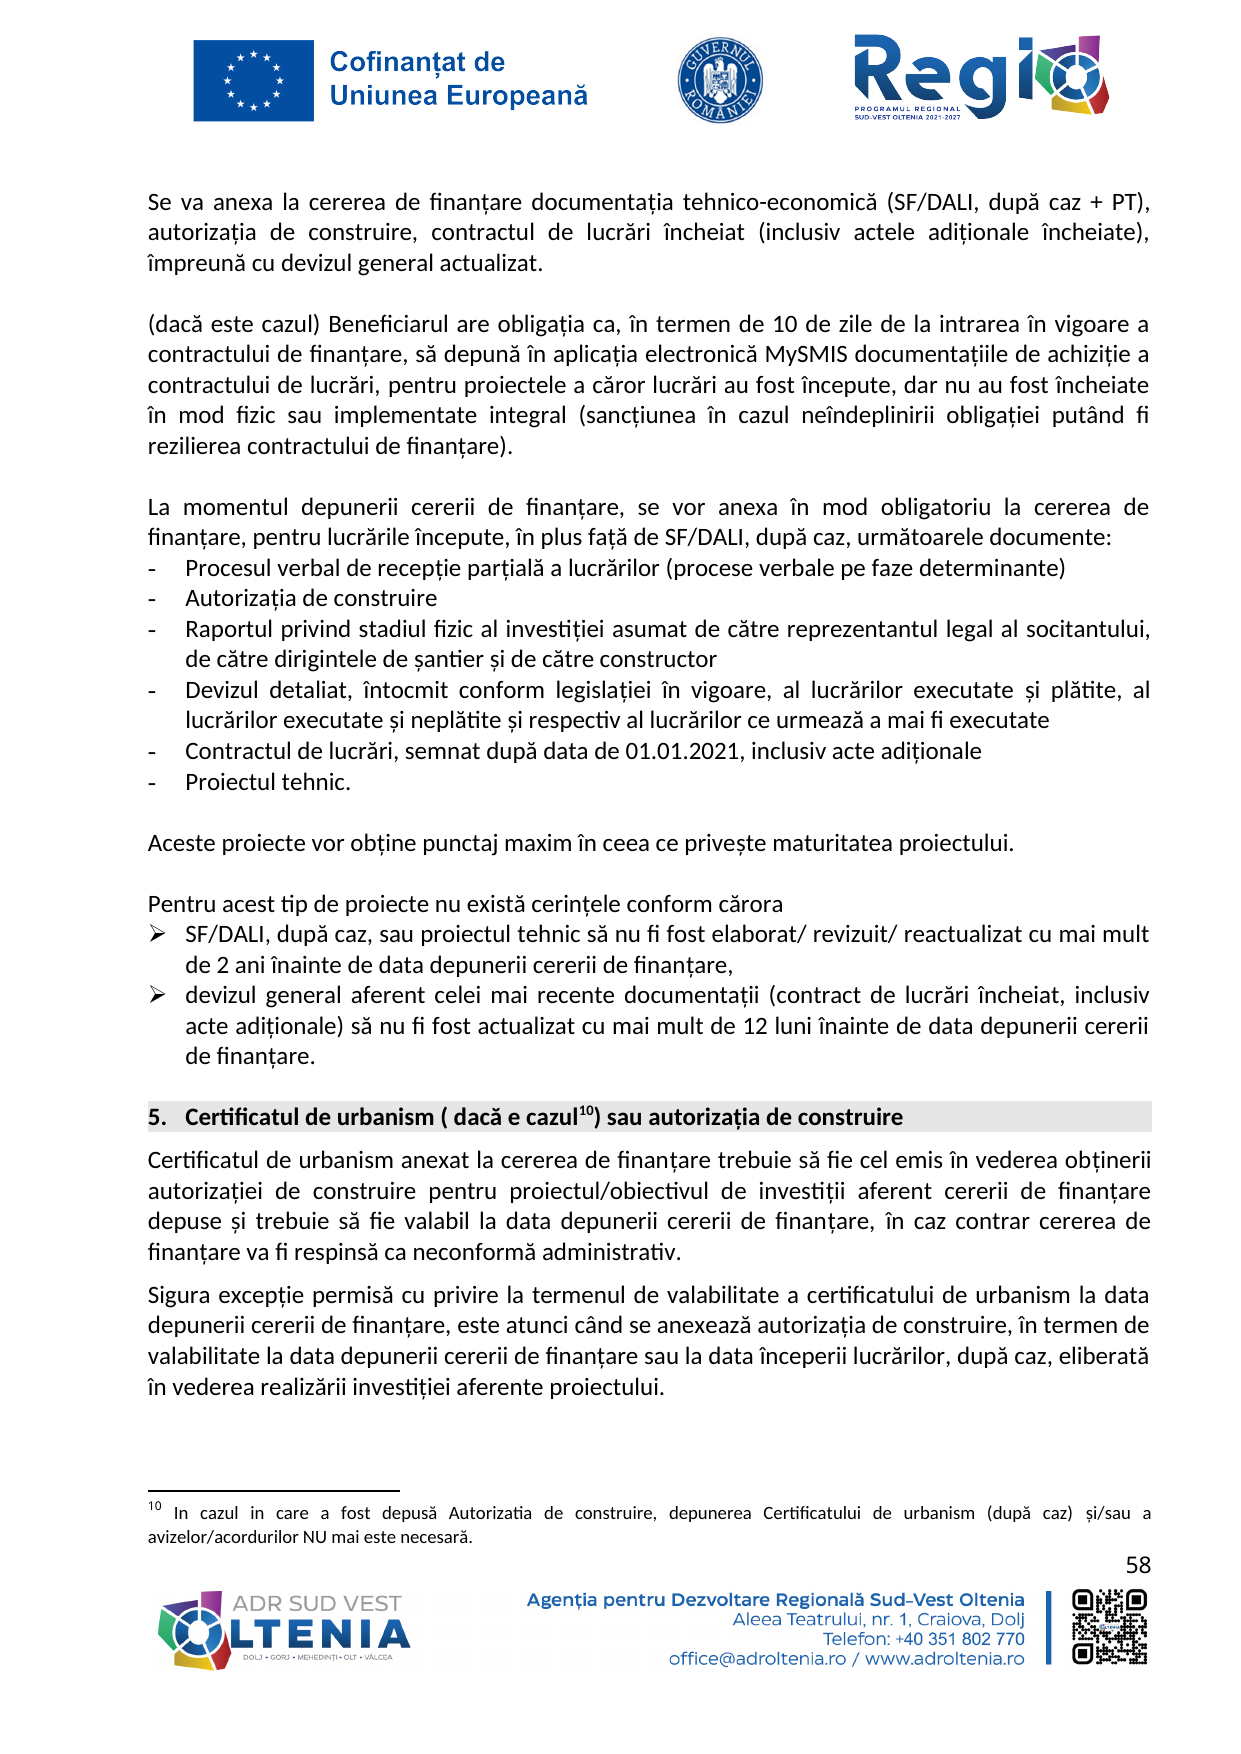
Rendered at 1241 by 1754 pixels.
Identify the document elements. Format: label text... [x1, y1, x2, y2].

list Proiectul tehnic. [148, 766, 1152, 796]
text Pentru acest tip de proiecte nu există cerințele conform cărora [148, 888, 1152, 918]
list Devizul detaliat, întocmit conform legislaţiei în vigoare, al lucrărilor executate şi plătite, al lucrărilor executate şi neplătite şi respectiv al lucrărilor ce urmează a mai fi executate [148, 674, 1152, 735]
list Autorizaţia de construire [148, 583, 1152, 613]
text Aceste proiecte vor obţine punctaj maxim în ceea ce priveşte maturitatea proiectului. [148, 827, 1152, 857]
list Contractul de lucrări, semnat după data de 01.01.2021, inclusiv acte adiționale [148, 735, 1152, 766]
text Certificatul de urbanism anexat la cererea de finanţare trebuie să fie cel emis în vederea obţinerii autorizaţiei de construire pentru proiectul/obiectivul de investiţii aferent cererii de finanțare depuse și trebuie să fie valabil la data depunerii cererii de finanţare, în caz contrar cererea de finanțare va fi respinsă ca neconformă administrativ. [148, 1144, 1152, 1267]
list Raportul privind stadiul fizic al investiţiei asumat de către reprezentantul legal al socitantului, de către dirigintele de şantier şi de către constructor [148, 613, 1152, 674]
text Se va anexa la cererea de finanțare documentaţia tehnico-economică (SF/DALI, după caz + PT), autorizația de construire, contractul de lucrări încheiat (inclusiv actele adiționale încheiate), împreună cu devizul general actualizat. [148, 186, 1152, 277]
text La momentul depunerii cererii de finanțare, se vor anexa în mod obligatoriu la cererea de finanțare, pentru lucrările începute, în plus față de SF/DALI, după caz, următoarele documente: [148, 491, 1152, 552]
text (dacă este cazul) Beneficiarul are obligația ca, în termen de 10 de zile de la intrarea în vigoare a contractului de finanțare, să depună în aplicația electronică MySMIS documentațiile de achiziție a contractului de lucrări, pentru proiectele a căror lucrări au fost începute, dar nu au fost încheiate în mod fizic sau implementate integral (sancțiunea în cazul neîndeplinirii obligației putând fi rezilierea contractului de finanțare). [148, 308, 1152, 461]
picture [674, 35, 768, 125]
picture [188, 35, 590, 125]
list SF/DALI, după caz, sau proiectul tehnic să nu fi fost elaborat/ revizuit/ reactualizat cu mai mult de 2 ani înainte de data depunerii cererii de finanţare, [148, 918, 1152, 979]
list devizul general aferent celei mai recente documentații (contract de lucrări încheiat, inclusiv acte adiționale) să nu fi fost actualizat cu mai mult de 12 luni înainte de data depunerii cererii de finanţare. [148, 979, 1152, 1071]
picture [148, 1579, 1152, 1677]
text Sigura excepție permisă cu privire la termenul de valabilitate a certificatului de urbanism la data depunerii cererii de finanțare, este atunci când se anexează autorizația de construire, în termen de valabilitate la data depunerii cererii de finanțare sau la data începerii lucrărilor, după caz, eliberată în vederea realizării investiției aferente proiectului. [148, 1279, 1152, 1401]
list Procesul verbal de recepţie parţială a lucrărilor (procese verbale pe faze determinante) [148, 552, 1152, 583]
picture [852, 33, 1111, 123]
list Certificatul de urbanism ( dacă e cazul) sau autorizaţia de construire [148, 1101, 1152, 1132]
